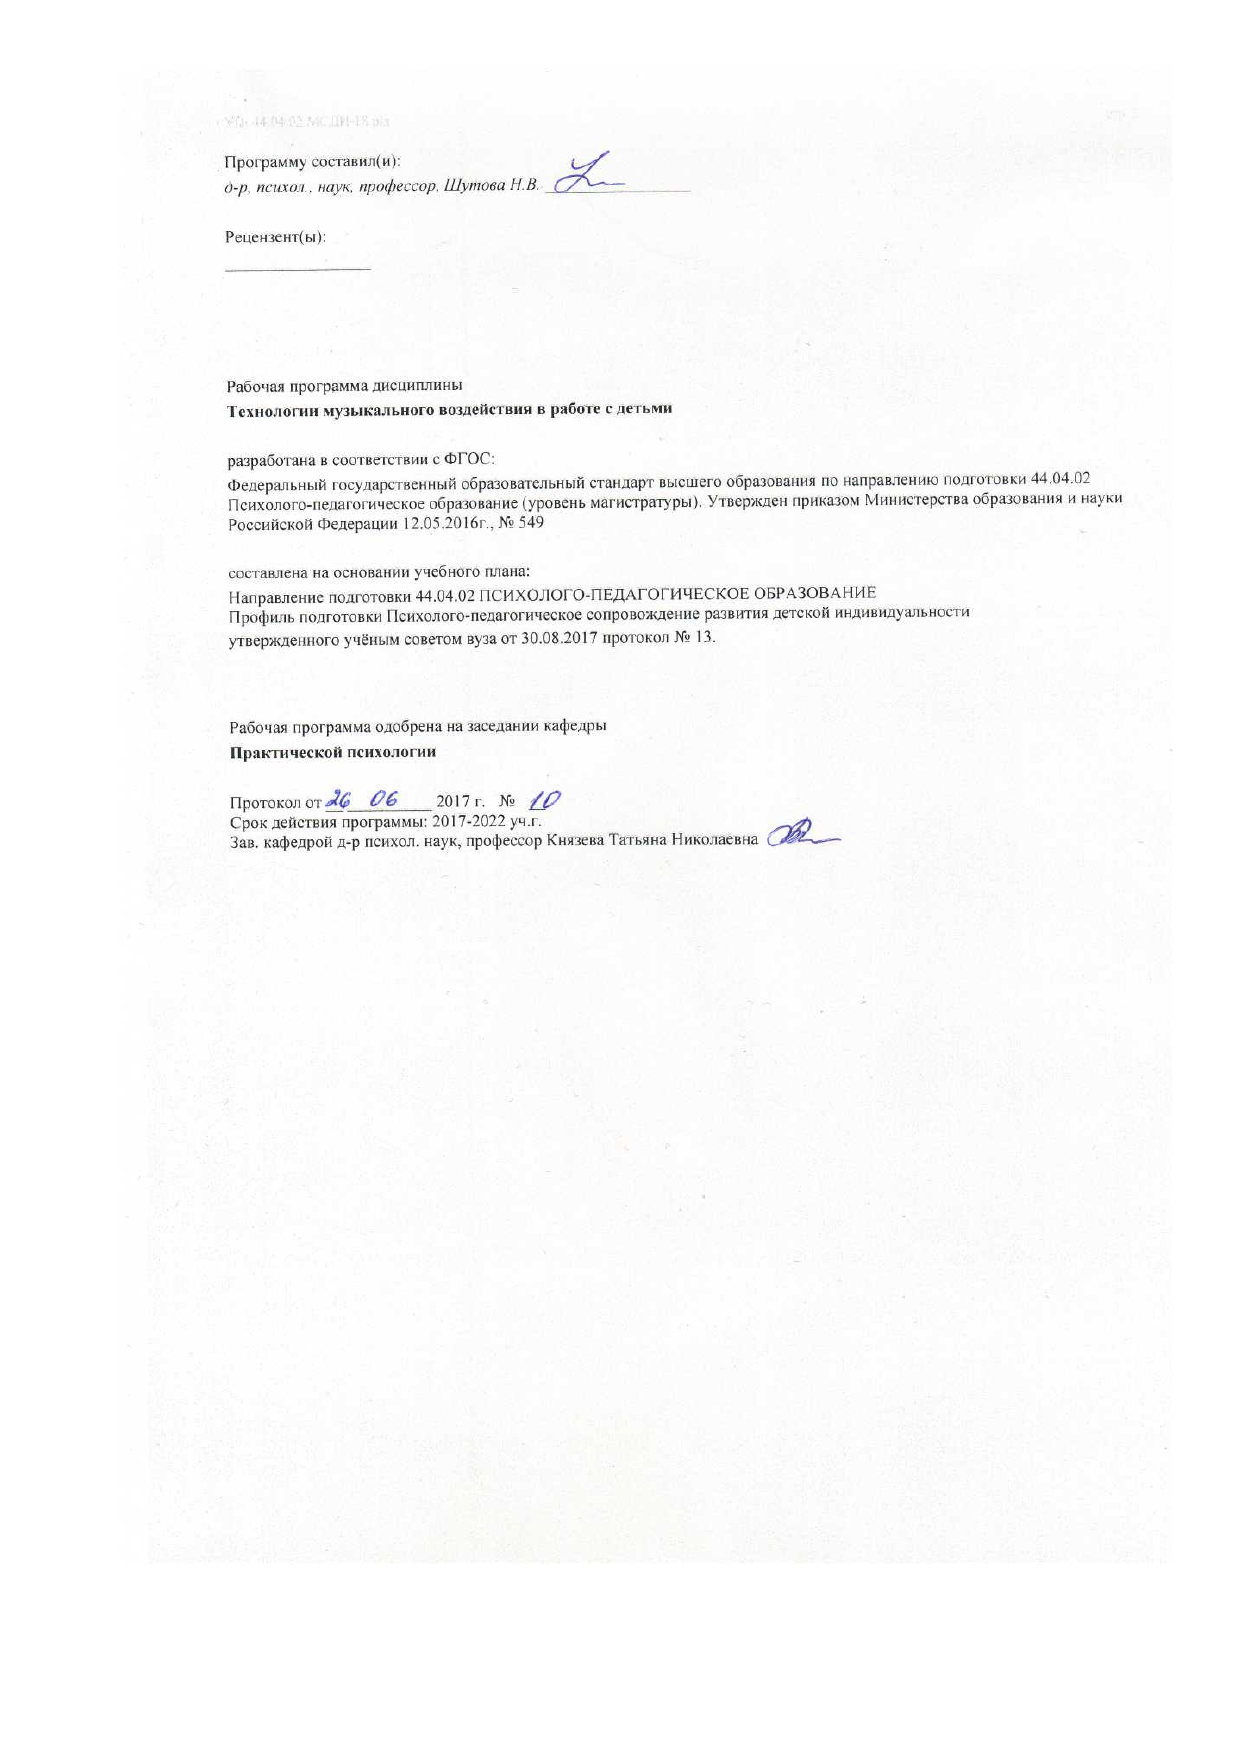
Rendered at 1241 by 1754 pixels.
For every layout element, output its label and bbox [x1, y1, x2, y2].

picture [118, 59, 1182, 1573]
